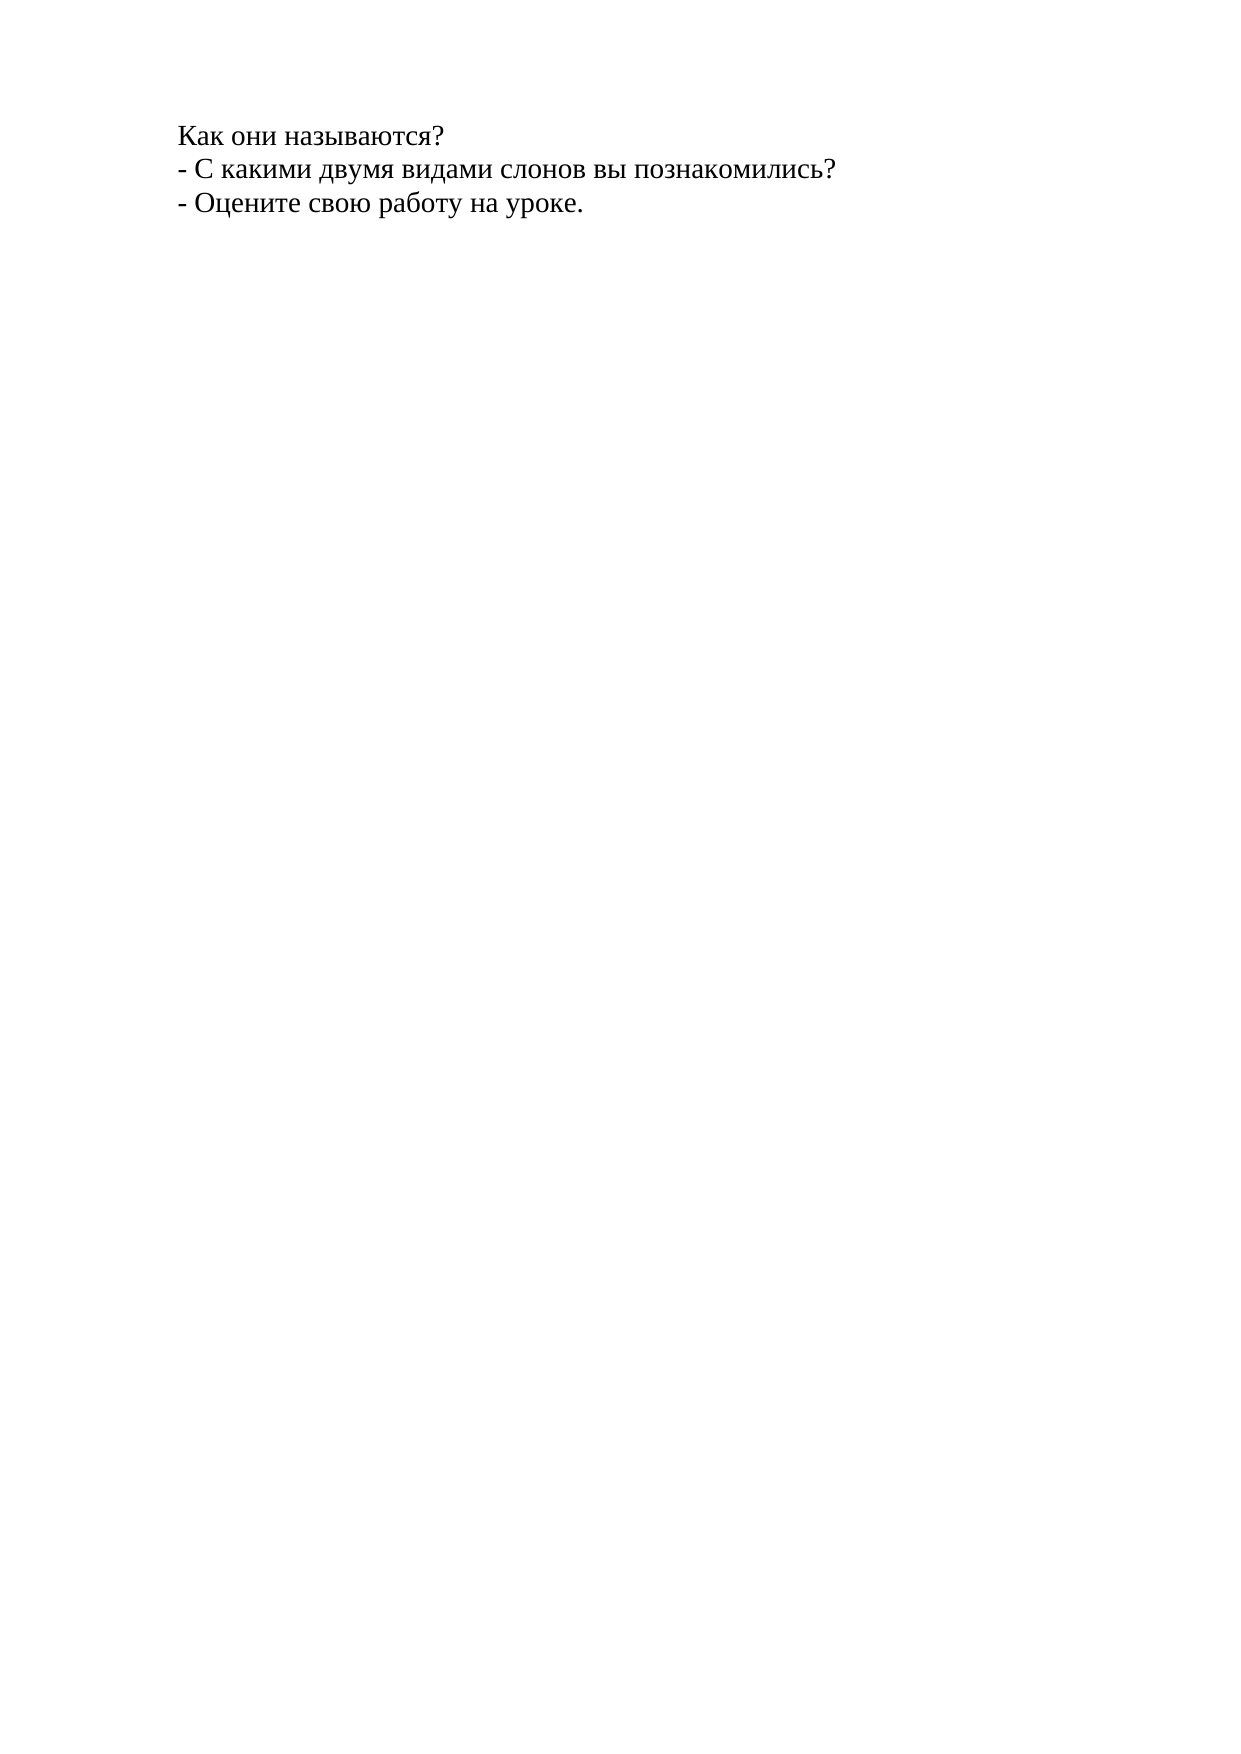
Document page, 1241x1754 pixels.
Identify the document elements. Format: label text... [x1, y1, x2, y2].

text - С какими двумя видами слонов вы познакомились? [177, 152, 1152, 185]
text Как они называются? [177, 118, 1152, 152]
text - Оцените свою работу на уроке. [177, 185, 1152, 219]
